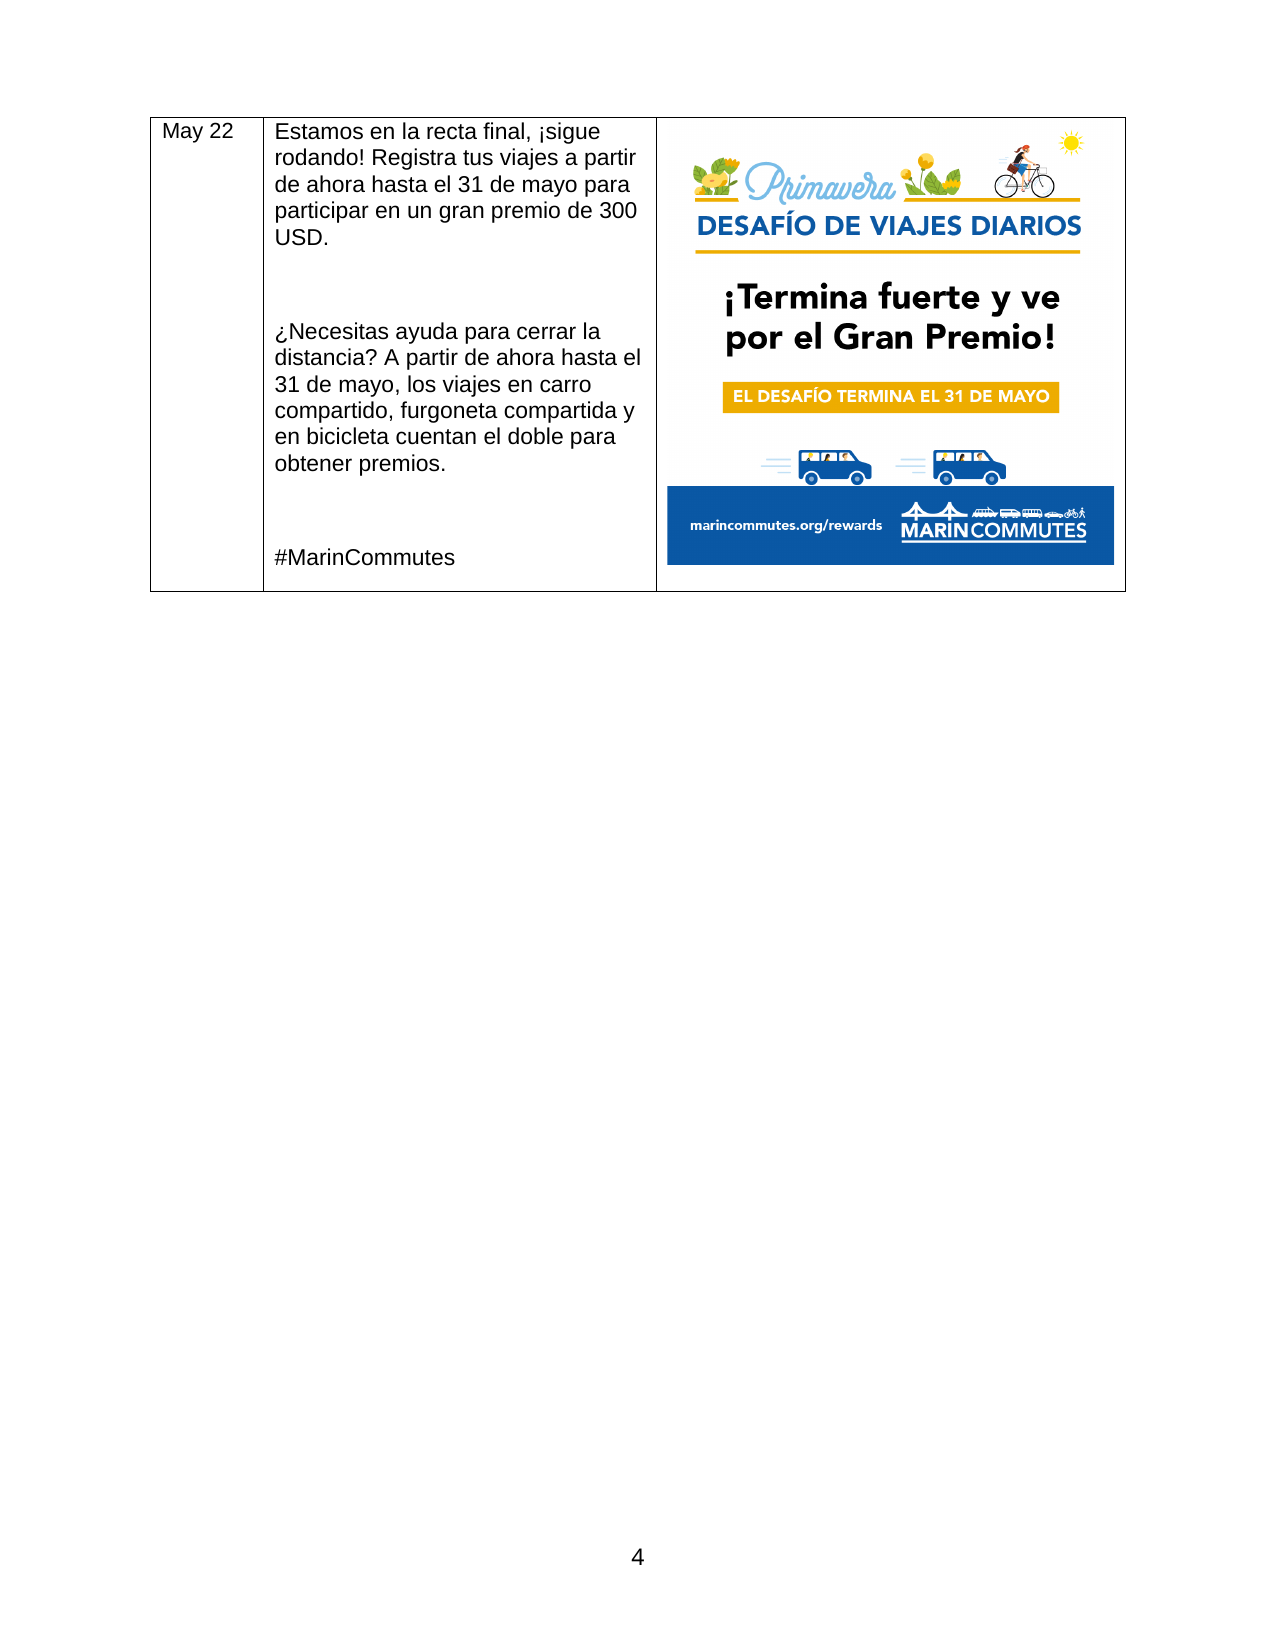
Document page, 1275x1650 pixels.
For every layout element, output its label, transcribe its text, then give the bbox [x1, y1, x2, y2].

table_cell Estamos en la recta final, ¡sigue rodando! Registra tus viajes a partir de ahora hasta el 31 de mayo para participar en un gran premio de 300 USD. ¿Necesitas ayuda para cerrar la distancia? A partir de ahora hasta el 31 de mayo, los viajes en carro compartido, furgoneta compartida y en bicicleta cuentan el doble para obtener premios. #MarinCommutes [264, 118, 656, 591]
picture [667, 118, 1115, 565]
table_cell [657, 118, 1125, 591]
table_cell May 22 [151, 118, 263, 591]
